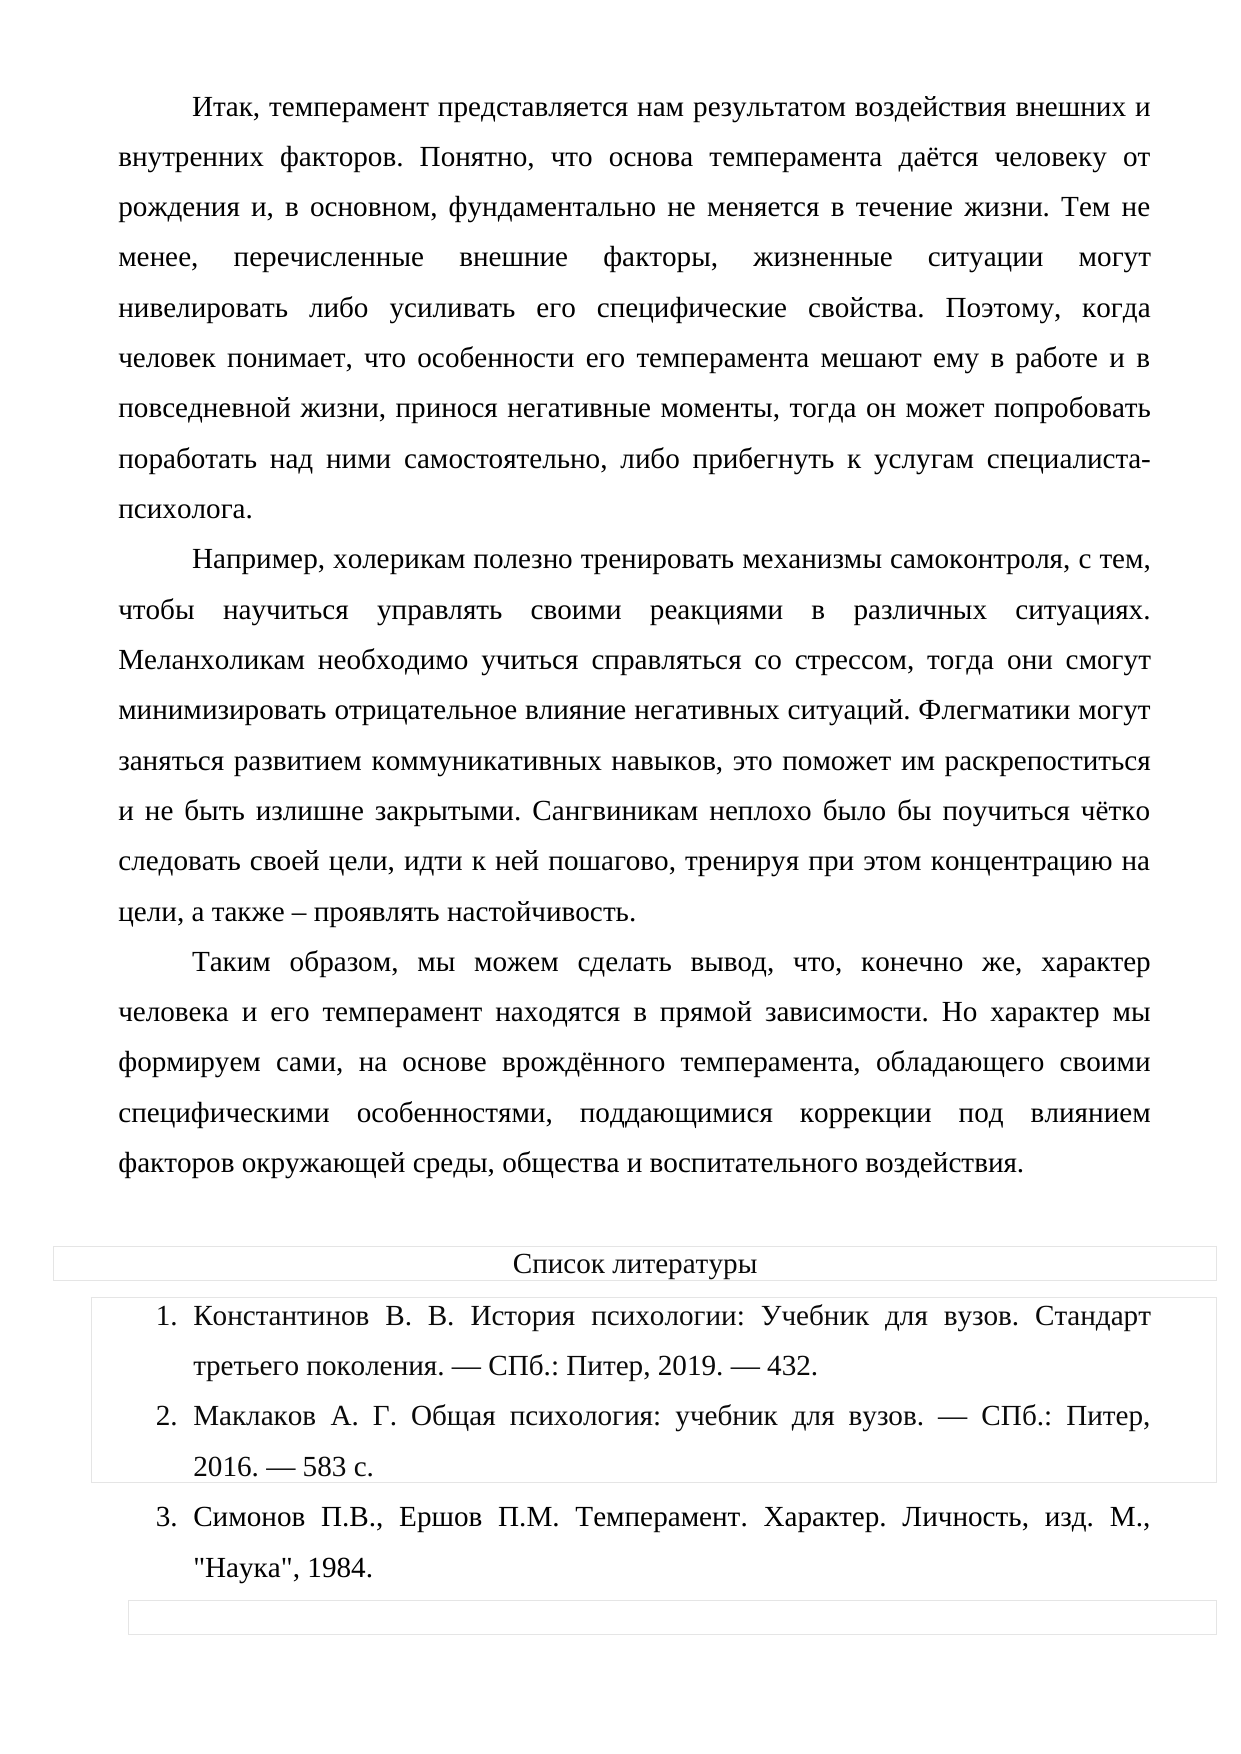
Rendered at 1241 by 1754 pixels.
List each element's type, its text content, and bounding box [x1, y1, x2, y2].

text Список литературы [54, 1247, 1216, 1280]
list Константинов В. В. История психологии: Учебник для вузов. Стандарт третьего поколения. — СПб.: Питер, 2019. — 432. [92, 1298, 1216, 1382]
text Итак, темперамент представляется нам результатом воздействия внешних и внутренних факторов. Понятно, что основа темперамента даётся человеку от рождения и, в основном, фундаментально не меняется в течение жизни. Тем не менее, перечисленные внешние факторы, жизненные ситуации могут нивелировать либо усиливать его специфические свойства. Поэтому, когда человек понимает, что особенности его темперамента мешают ему в работе и в повседневной жизни, принося негативные моменты, тогда он может попробовать поработать над ними самостоятельно, либо прибегнуть к услугам специалиста- психолога. [118, 89, 1152, 525]
list Маклаков А. Г. Общая психология: учебник для вузов. — СПб.: Питер, 2016. — 583 с. [92, 1398, 1216, 1482]
text Например, холерикам полезно тренировать механизмы самоконтроля, с тем, чтобы научиться управлять своими реакциями в различных ситуациях. Меланхоликам необходимо учиться справляться со стрессом, тогда они смогут минимизировать отрицательное влияние негативных ситуаций. Флегматики могут заняться развитием коммуникативных навыков, это поможет им раскрепоститься и не быть излишне закрытыми. Сангвиникам неплохо было бы поучиться чётко следовать своей цели, идти к ней пошагово, тренируя при этом концентрацию на цели, а также – проявлять настойчивость. [118, 541, 1152, 927]
list Симонов П.В., Ершов П.М. Темперамент. Характер. Личность, изд. М., "Наука", 1984. [156, 1499, 1152, 1583]
text Таким образом, мы можем сделать вывод, что, конечно же, характер человека и его темперамент находятся в прямой зависимости. Но характер мы формируем сами, на основе врождённого темперамента, обладающего своими специфическими особенностями, поддающимися коррекции под влиянием факторов окружающей среды, общества и воспитательного воздействия. [118, 944, 1152, 1179]
